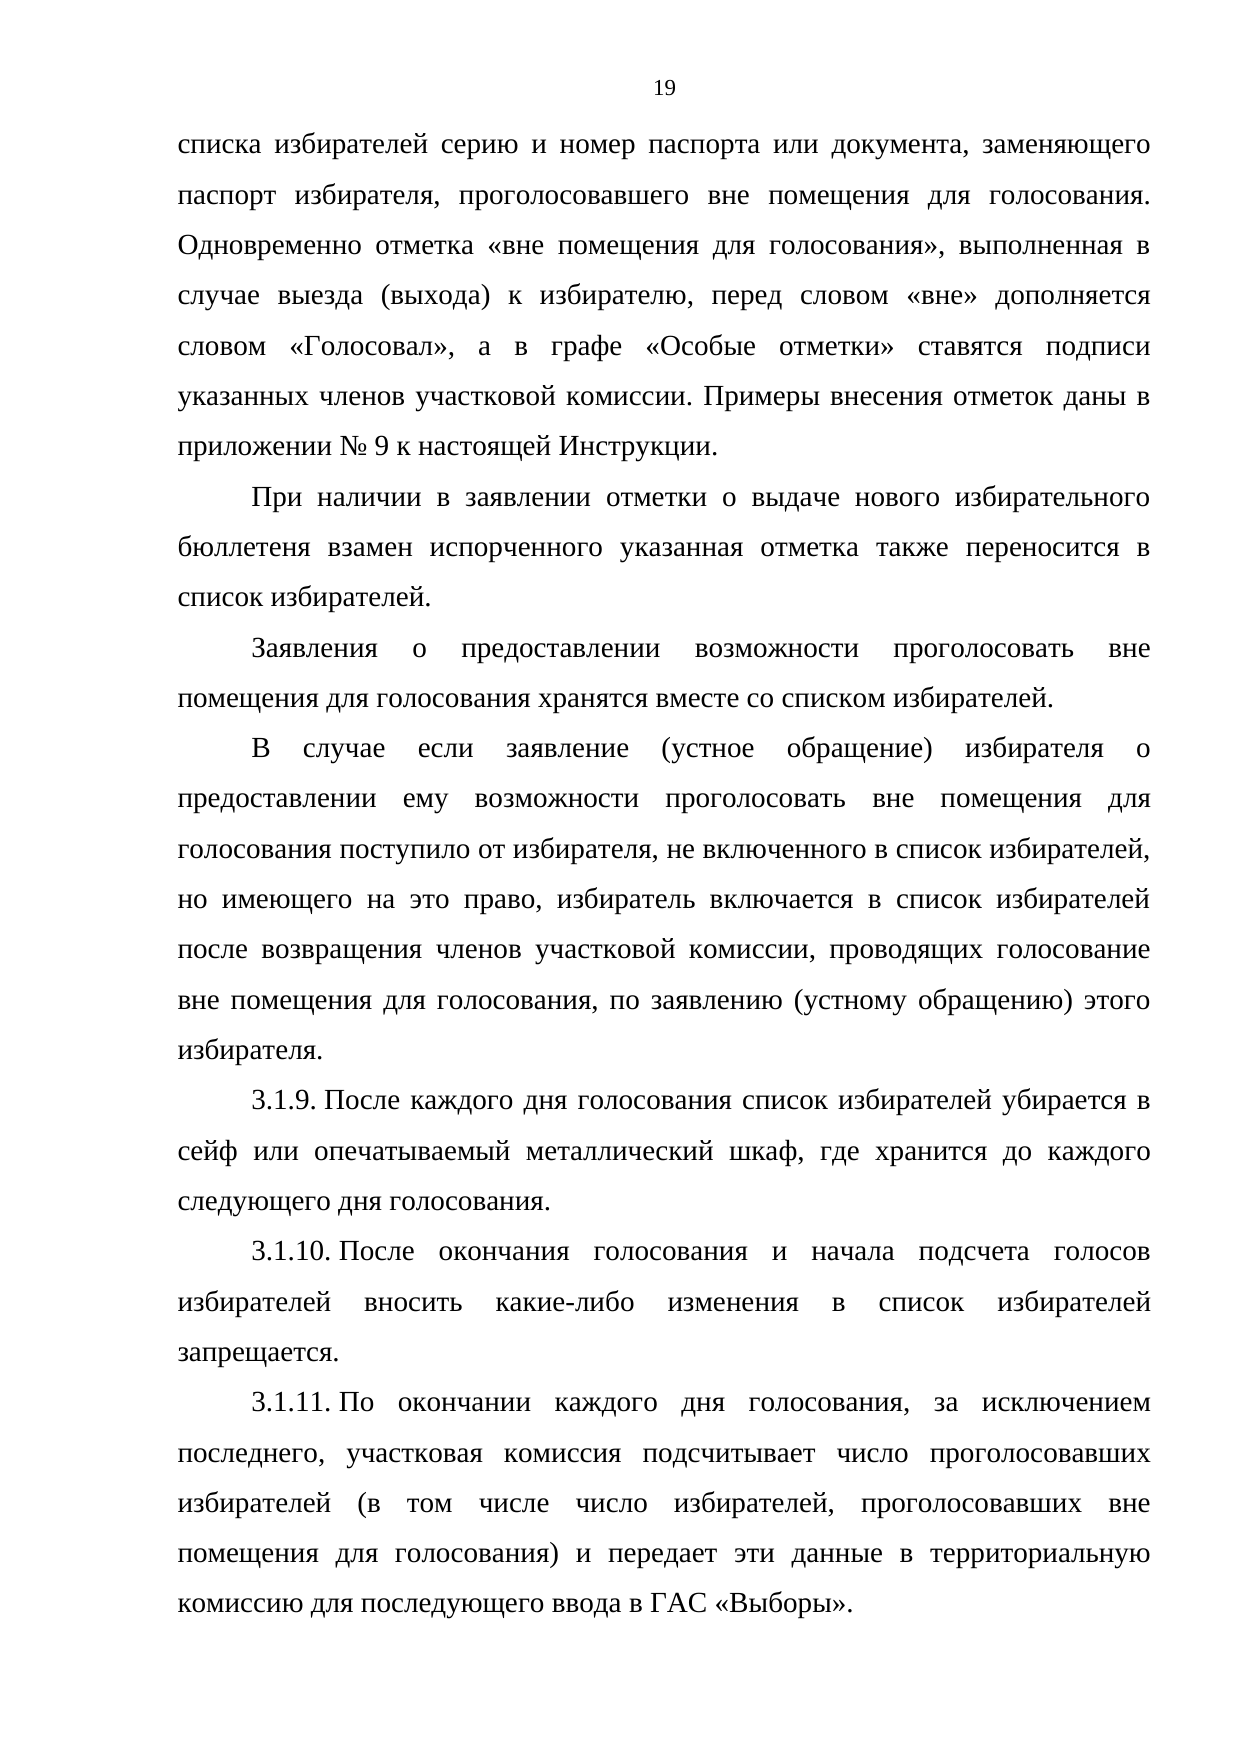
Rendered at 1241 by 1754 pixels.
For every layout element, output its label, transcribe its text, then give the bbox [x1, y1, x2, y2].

text При наличии в заявлении отметки о выдаче нового избирательного бюллетеня взамен испорченного указанная отметка также переносится в список избирателей. [177, 479, 1152, 613]
text 3.1.11. По окончании каждого дня голосования, за исключением последнего, участковая комиссия подсчитывает число проголосовавших избирателей (в том числе число избирателей, проголосовавших вне помещения для голосования) и передает эти данные в территориальную комиссию для последующего ввода в ГАС «Выборы». [177, 1384, 1152, 1619]
text В случае если заявление (устное обращение) избирателя о предоставлении ему возможности проголосовать вне помещения для голосования поступило от избирателя, не включенного в список избирателей, но имеющего на это право, избиратель включается в список избирателей после возвращения членов участковой комиссии, проводящих голосование вне помещения для голосования, по заявлению (устному обращению) этого избирателя. [177, 730, 1152, 1066]
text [177, 127, 1152, 462]
text 3.1.10. После окончания голосования и начала подсчета голосов избирателей вносить какие-либо изменения в список избирателей запрещается. [177, 1233, 1152, 1368]
text Заявления о предоставлении возможности проголосовать вне помещения для голосования хранятся вместе со списком избирателей. [177, 630, 1152, 713]
text 3.1.9. После каждого дня голосования список избирателей убирается в сейф или опечатываемый металлический шкаф, где хранится до каждого следующего дня голосования. [177, 1082, 1152, 1217]
